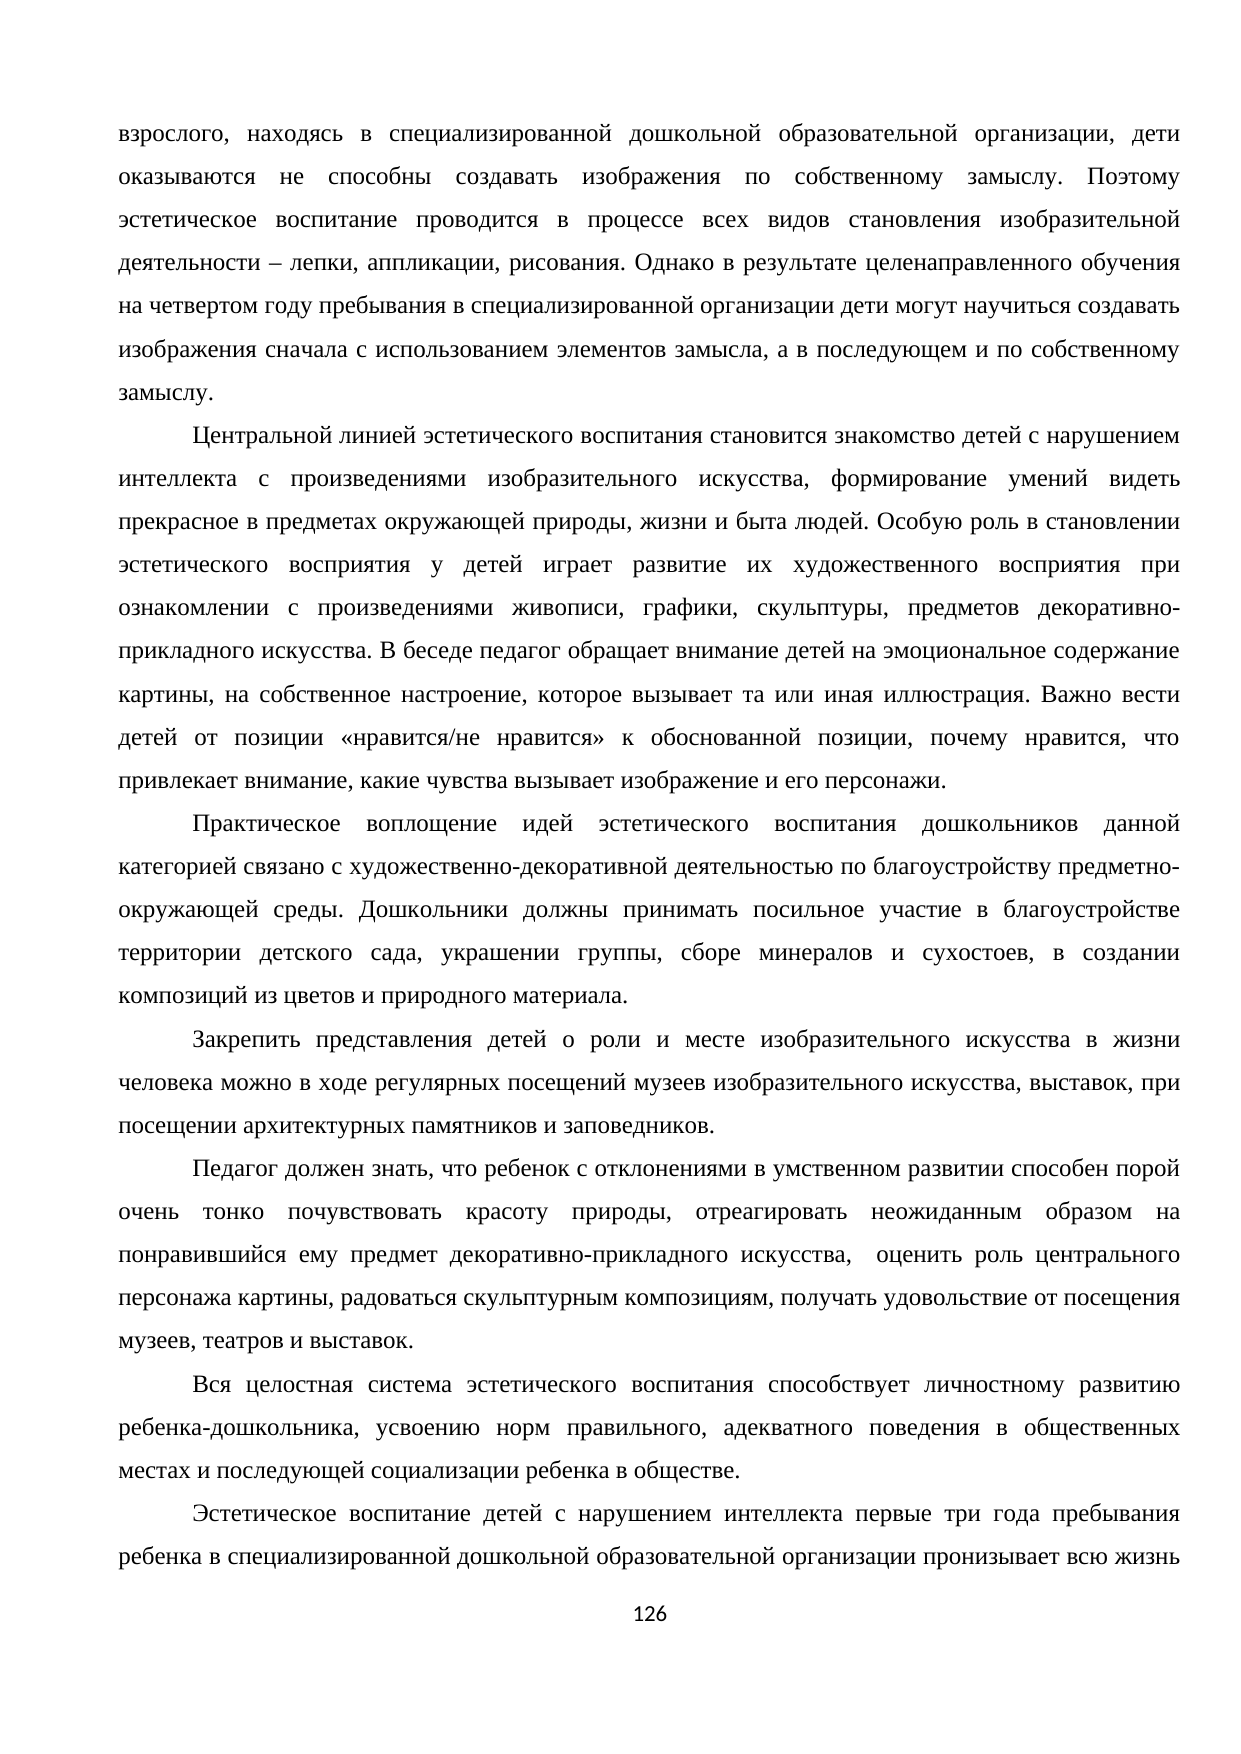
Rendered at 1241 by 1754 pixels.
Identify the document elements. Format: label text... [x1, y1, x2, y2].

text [118, 118, 1181, 406]
text Вся целостная система эстетического воспитания способствует личностному развитию ребенка-дошкольника, усвоению норм правильного, адекватного поведения в общественных местах и последующей социализации ребенка в обществе. [118, 1369, 1181, 1484]
text Практическое воплощение идей эстетического воспитания дошкольников данной категорией связано с художественно-декоративной деятельностью по благоустройству предметно-окружающей среды. Дошкольники должны принимать посильное участие в благоустройстве территории детского сада, украшении группы, сборе минералов и сухостоев, в создании композиций из цветов и природного материала. [118, 808, 1181, 1009]
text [118, 1498, 1181, 1570]
text Педагог должен знать, что ребенок с отклонениями в умственном развитии способен порой очень тонко почувствовать красоту природы, отреагировать неожиданным образом на понравившийся ему предмет декоративно-прикладного искусства, оценить роль центрального персонажа картины, радоваться скульптурным композициям, получать удовольствие от посещения музеев, театров и выставок. [118, 1153, 1181, 1354]
text Закрепить представления детей о роли и месте изобразительного искусства в жизни человека можно в ходе регулярных посещений музеев изобразительного искусства, выставок, при посещении архитектурных памятников и заповедников. [118, 1024, 1181, 1139]
text Центральной линией эстетического воспитания становится знакомство детей с нарушением интеллекта с произведениями изобразительного искусства, формирование умений видеть прекрасное в предметах окружающей природы, жизни и быта людей. Особую роль в становлении эстетического восприятия у детей играет развитие их художественного восприятия при ознакомлении с произведениями живописи, графики, скульптуры, предметов декоративно-прикладного искусства. В беседе педагог обращает внимание детей на эмоциональное содержание картины, на собственное настроение, которое вызывает та или иная иллюстрация. Важно вести детей от позиции «нравится/не нравится» к обоснованной позиции, почему нравится, что привлекает внимание, какие чувства вызывает изображение и его персонажи. [118, 420, 1181, 794]
